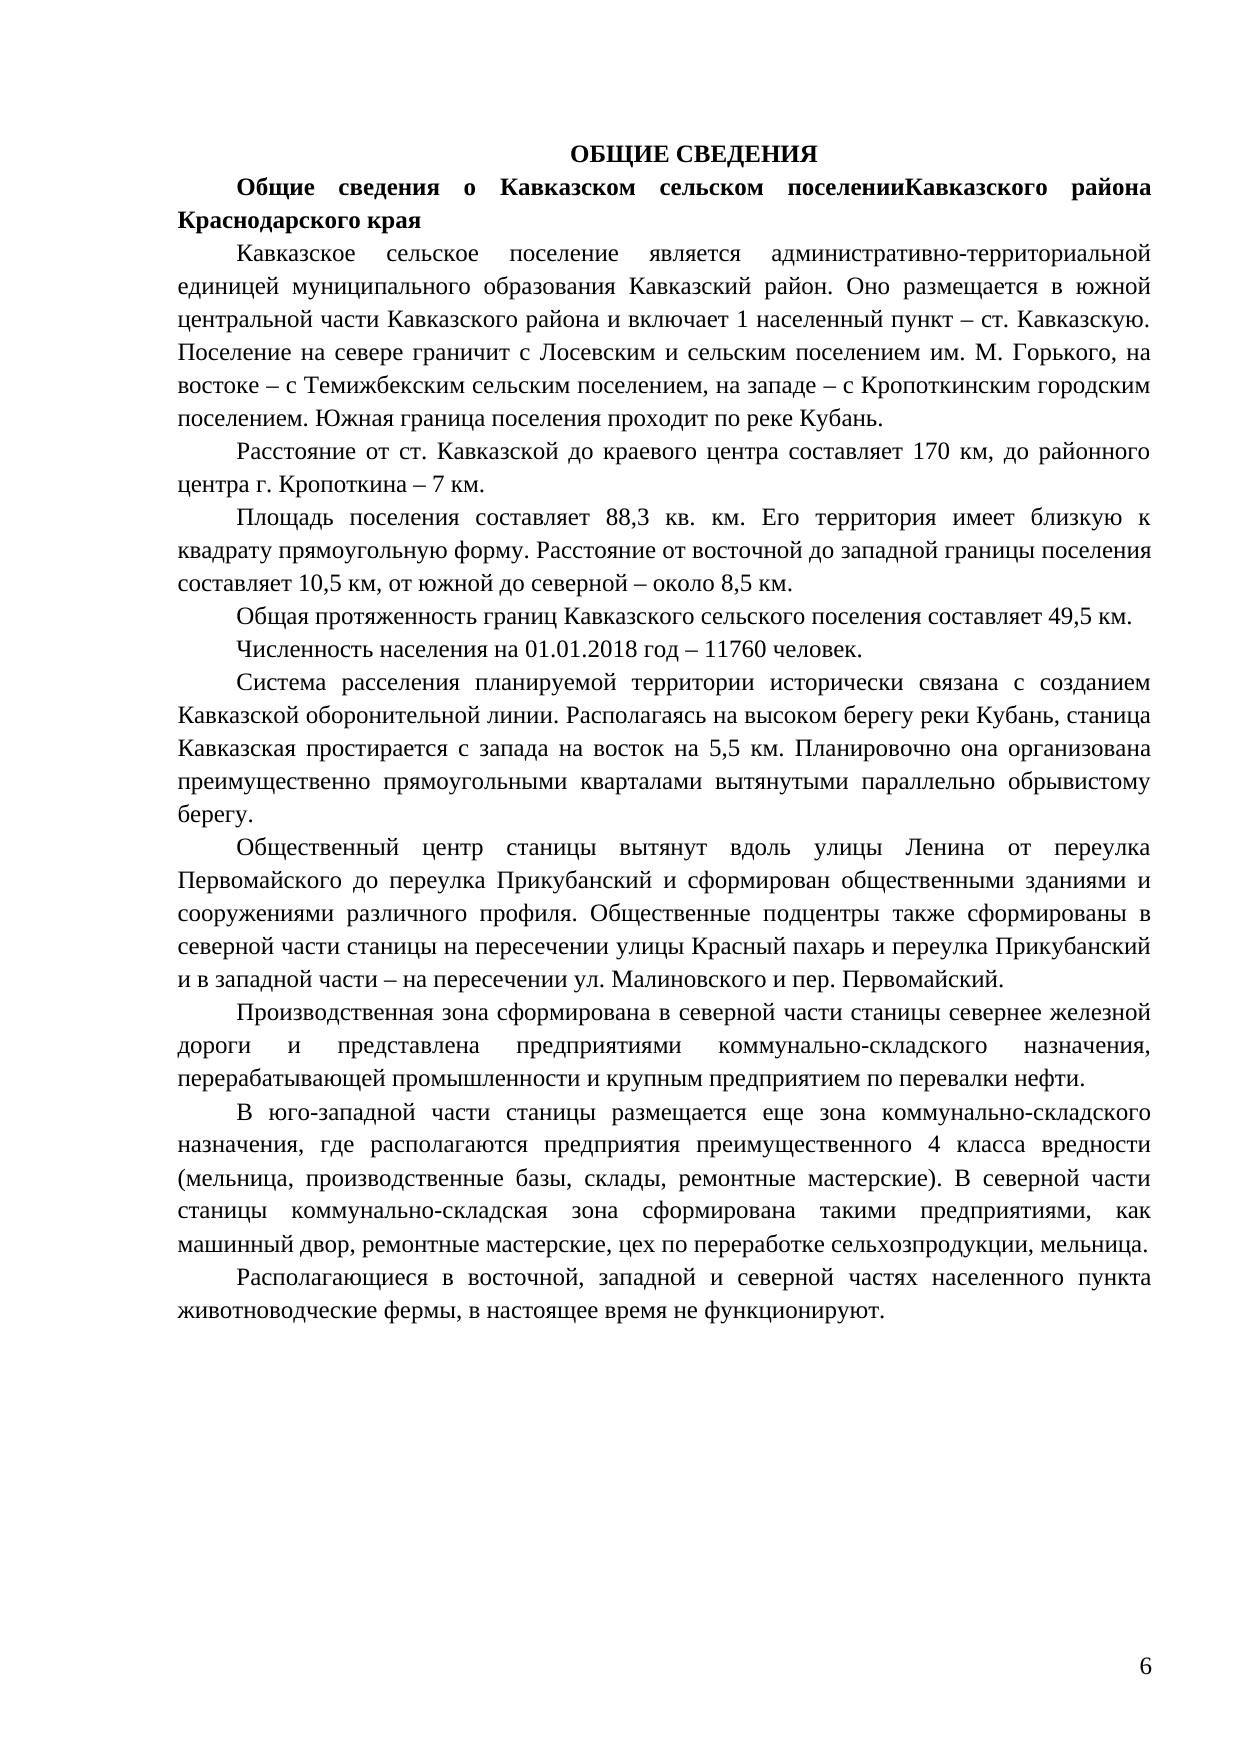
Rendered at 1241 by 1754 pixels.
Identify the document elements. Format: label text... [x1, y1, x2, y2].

text Общие сведения о Кавказском сельском поселенииКавказского района Краснодарского края [177, 172, 1152, 234]
text Площадь поселения составляет 88,3 кв. км. Его территория имеет близкую к квадрату прямоугольную форму. Расстояние от восточной до западной границы поселения составляет 10,5 км, от южной до северной – около 8,5 км. [177, 502, 1152, 597]
subtitle ОБЩИЕ СВЕДЕНИЯ [177, 139, 1152, 168]
text Кавказское сельское поселение является административно-территориальной единицей муниципального образования Кавказский район. Оно размещается в южной центральной части Кавказского района и включает 1 населенный пункт – ст. Кавказскую. Поселение на севере граничит с Лосевским и сельским поселением им. М. Горького, на востоке – с Темижбекским сельским поселением, на западе – с Кропоткинским городским поселением. Южная граница поселения проходит по реке Кубань. [177, 238, 1152, 432]
text Численность населения на 01.01.2018 год – 11760 человек. [177, 634, 1152, 663]
text Расстояние от ст. Кавказской до краевого центра составляет 170 км, до районного центра г. Кропоткина – 7 км. [177, 436, 1152, 498]
text Общественный центр станицы вытянут вдоль улицы Ленина от переулка Первомайского до переулка Прикубанский и сформирован общественными зданиями и сооружениями различного профиля. Общественные подцентры также сформированы в северной части станицы на пересечении улицы Красный пахарь и переулка Прикубанский и в западной части – на пересечении ул. Малиновского и пер. Первомайский. [177, 832, 1152, 993]
text Система расселения планируемой территории исторически связана с созданием Кавказской оборонительной линии. Располагаясь на высоком берегу реки Кубань, станица Кавказская простирается с запада на восток на 5,5 км. Планировочно она организована преимущественно прямоугольными кварталами вытянутыми параллельно обрывистому берегу. [177, 667, 1152, 828]
text Располагающиеся в восточной, западной и северной частях населенного пункта животноводческие фермы, в настоящее время не функционируют. [177, 1262, 1152, 1323]
text В юго-западной части станицы размещается еще зона коммунально-складского назначения, где располагаются предприятия преимущественного 4 класса вредности (мельница, производственные базы, склады, ремонтные мастерские). В северной части станицы коммунально-складская зона сформирована такими предприятиями, как машинный двор, ремонтные мастерские, цех по переработке сельхозпродукции, мельница. [177, 1097, 1152, 1257]
text Общая протяженность границ Кавказского сельского поселения составляет 49,5 км. [177, 601, 1152, 630]
text Производственная зона сформирована в северной части станицы севернее железной дороги и представлена предприятиями коммунально-складского назначения, перерабатывающей промышленности и крупным предприятием по перевалки нефти. [177, 997, 1152, 1092]
